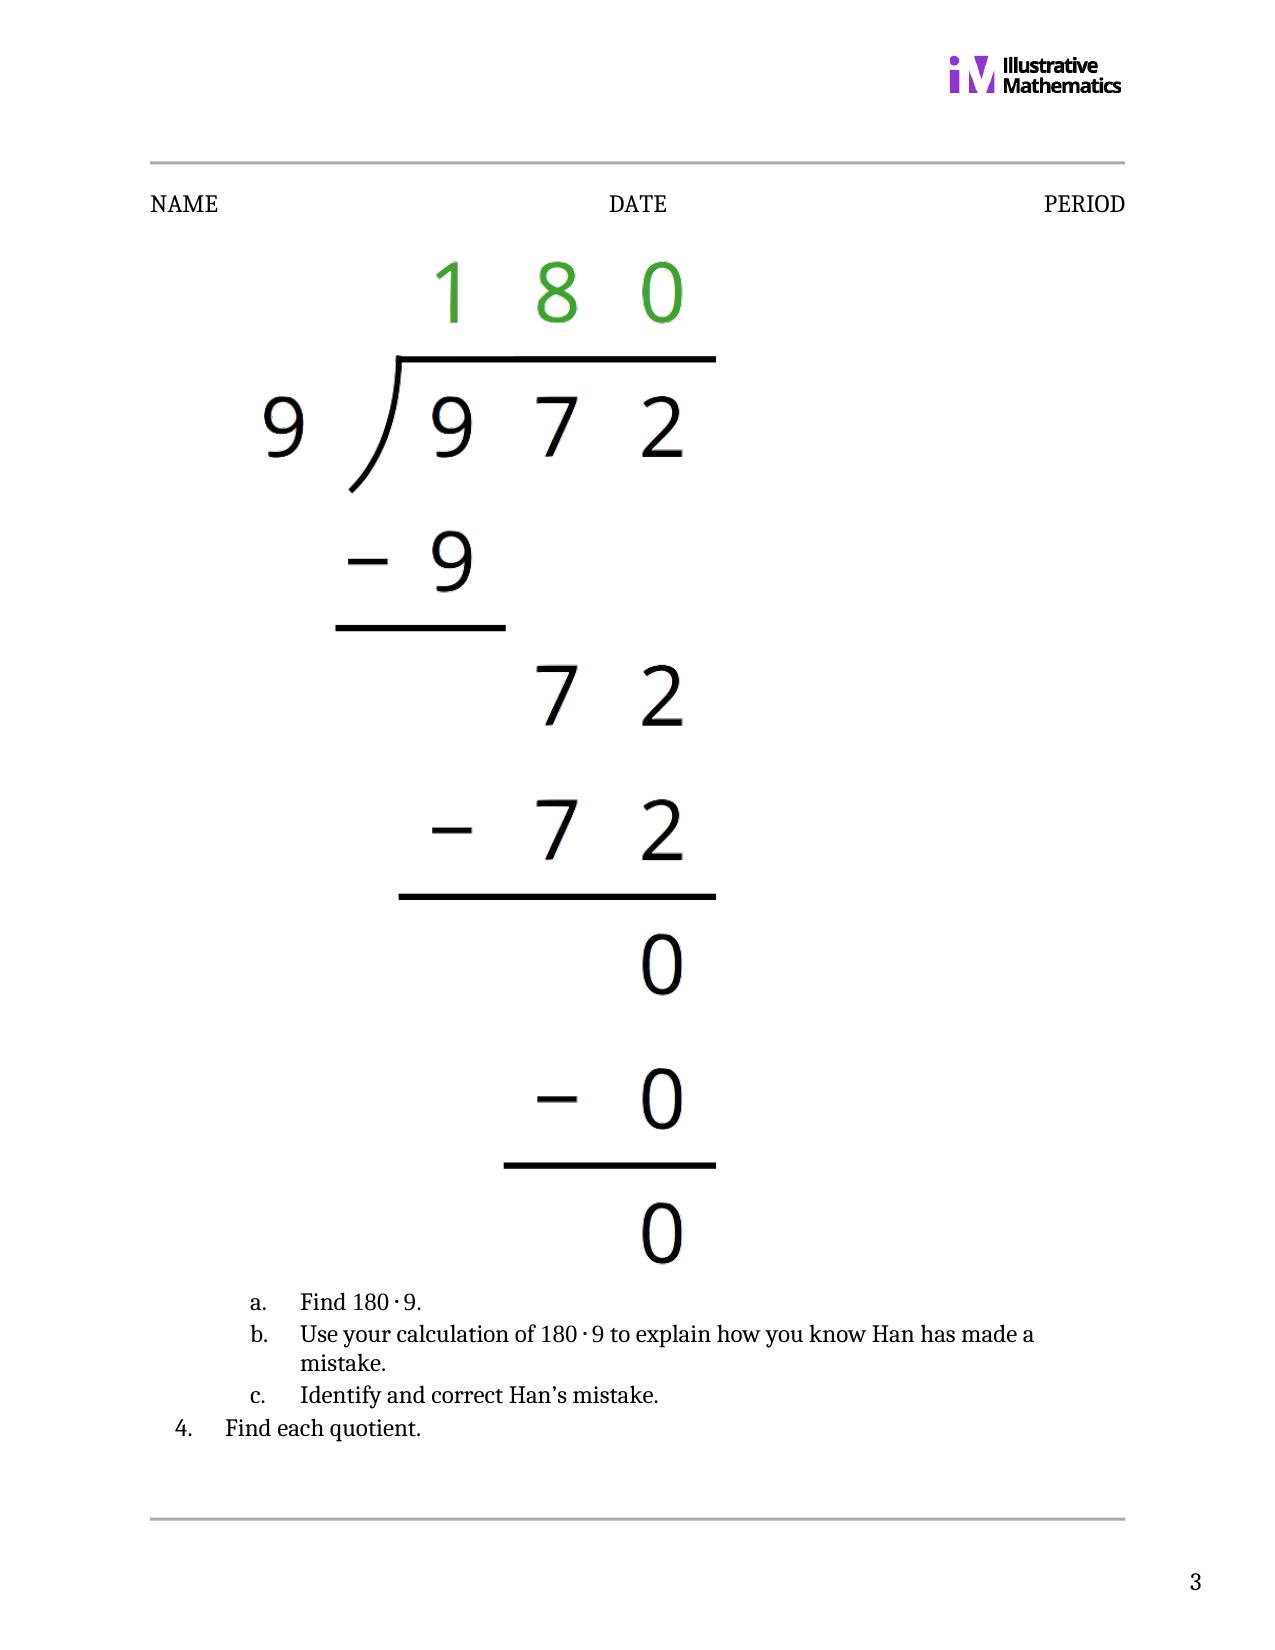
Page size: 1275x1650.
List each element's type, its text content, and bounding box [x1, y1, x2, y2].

list Find . [250, 1288, 1125, 1316]
picture [243, 247, 735, 1278]
picture [949, 55, 1121, 93]
list Identify and correct Han’s mistake. [250, 1381, 1125, 1410]
list Find each quotient. [175, 1414, 1125, 1443]
list Use your calculation of to explain how you know Han has made a mistake. [250, 1320, 1125, 1378]
